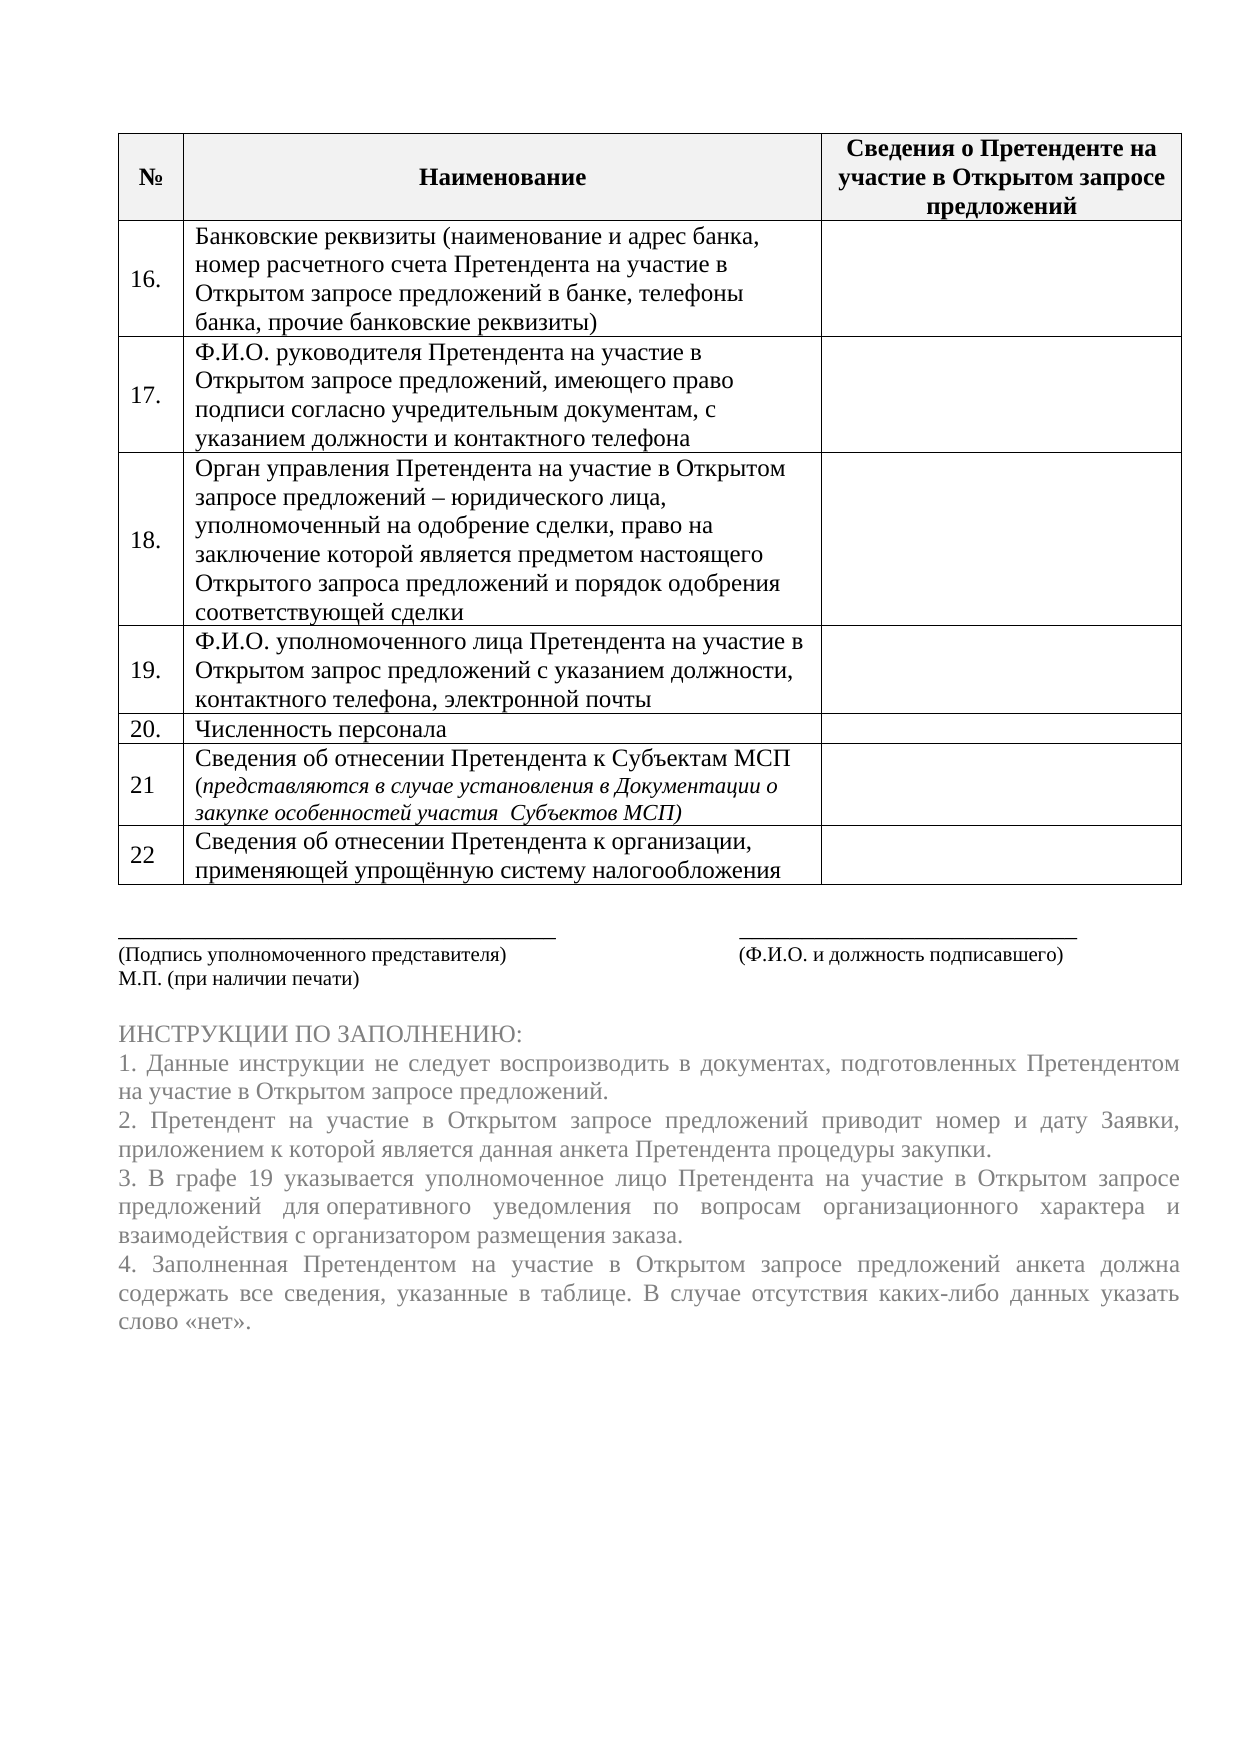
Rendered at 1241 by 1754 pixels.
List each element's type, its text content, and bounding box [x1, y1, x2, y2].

text 2. Претендент на участие в Открытом запросе предложений приводит номер и дату Заявки, приложением к которой является данная анкета Претендента процедуры закупки. [118, 1105, 1181, 1163]
table_cell Орган управления Претендента на участие в Открытом запросе предложений – юридического лица, уполномоченный на одобрение сделки, право на заключение которой является предметом настоящего Открытого запроса предложений и порядок одобрения соответствующей сделки [184, 453, 821, 625]
text ___________________________________ ___________________________ [118, 913, 1181, 942]
table_cell [822, 714, 1181, 742]
table_cell 19. [119, 626, 183, 713]
table_cell 17. [119, 337, 183, 452]
table_cell [822, 453, 1181, 625]
table_cell Ф.И.О. уполномоченного лица Претендента на участие в Открытом запрос предложений с указанием должности, контактного телефона, электронной почты [184, 626, 821, 713]
table_header № [119, 134, 183, 220]
table_cell 21 [119, 744, 183, 825]
table_cell 22 [119, 826, 183, 883]
table_cell 18. [119, 453, 183, 625]
text ИНСТРУКЦИИ ПО ЗАПОЛНЕНИЮ: [118, 1019, 1181, 1048]
table_cell Банковские реквизиты (наименование и адрес банка, номер расчетного счета Претендента на участие в Открытом запросе предложений в банке, телефоны банка, прочие банковские реквизиты) [184, 221, 821, 336]
table_header Наименование [184, 134, 821, 220]
text (Подпись уполномоченного представителя) (Ф.И.О. и должность подписавшего) [118, 942, 1181, 966]
text 3. В графе 19 указывается уполномоченное лицо Претендента на участие в Открытом запросе предложений для оперативного уведомления по вопросам организационного характера и взаимодействия с организатором размещения заказа. [118, 1163, 1181, 1249]
table_cell Сведения об отнесении Претендента к организации, применяющей упрощённую систему налогообложения [184, 826, 821, 883]
table_cell [822, 337, 1181, 452]
table_cell 16. [119, 221, 183, 336]
table_cell Ф.И.О. руководителя Претендента на участие в Открытом запросе предложений, имеющего право подписи согласно учредительным документам, с указанием должности и контактного телефона [184, 337, 821, 452]
table_cell [822, 744, 1181, 825]
text 4. Заполненная Претендентом на участие в Открытом запросе предложений анкета должна содержать все сведения, указанные в таблице. В случае отсутствия каких-либо данных указать слово «нет». [118, 1249, 1181, 1335]
text М.П. (при наличии печати) [118, 966, 1181, 990]
text 1. Данные инструкции не следует воспроизводить в документах, подготовленных Претендентом на участие в Открытом запросе предложений. [118, 1048, 1181, 1105]
table_cell [822, 826, 1181, 883]
table_cell [822, 221, 1181, 336]
table_cell 20. [119, 714, 183, 742]
table_cell Сведения об отнесении Претендента к Субъектам МСП (представляются в случае установления в Документации о закупке особенностей участия Субъектов МСП) [184, 744, 821, 825]
table_header Сведения о Претенденте на участие в Открытом запросе предложений [822, 134, 1181, 220]
table_cell Численность персонала [184, 714, 821, 742]
table_cell [822, 626, 1181, 713]
